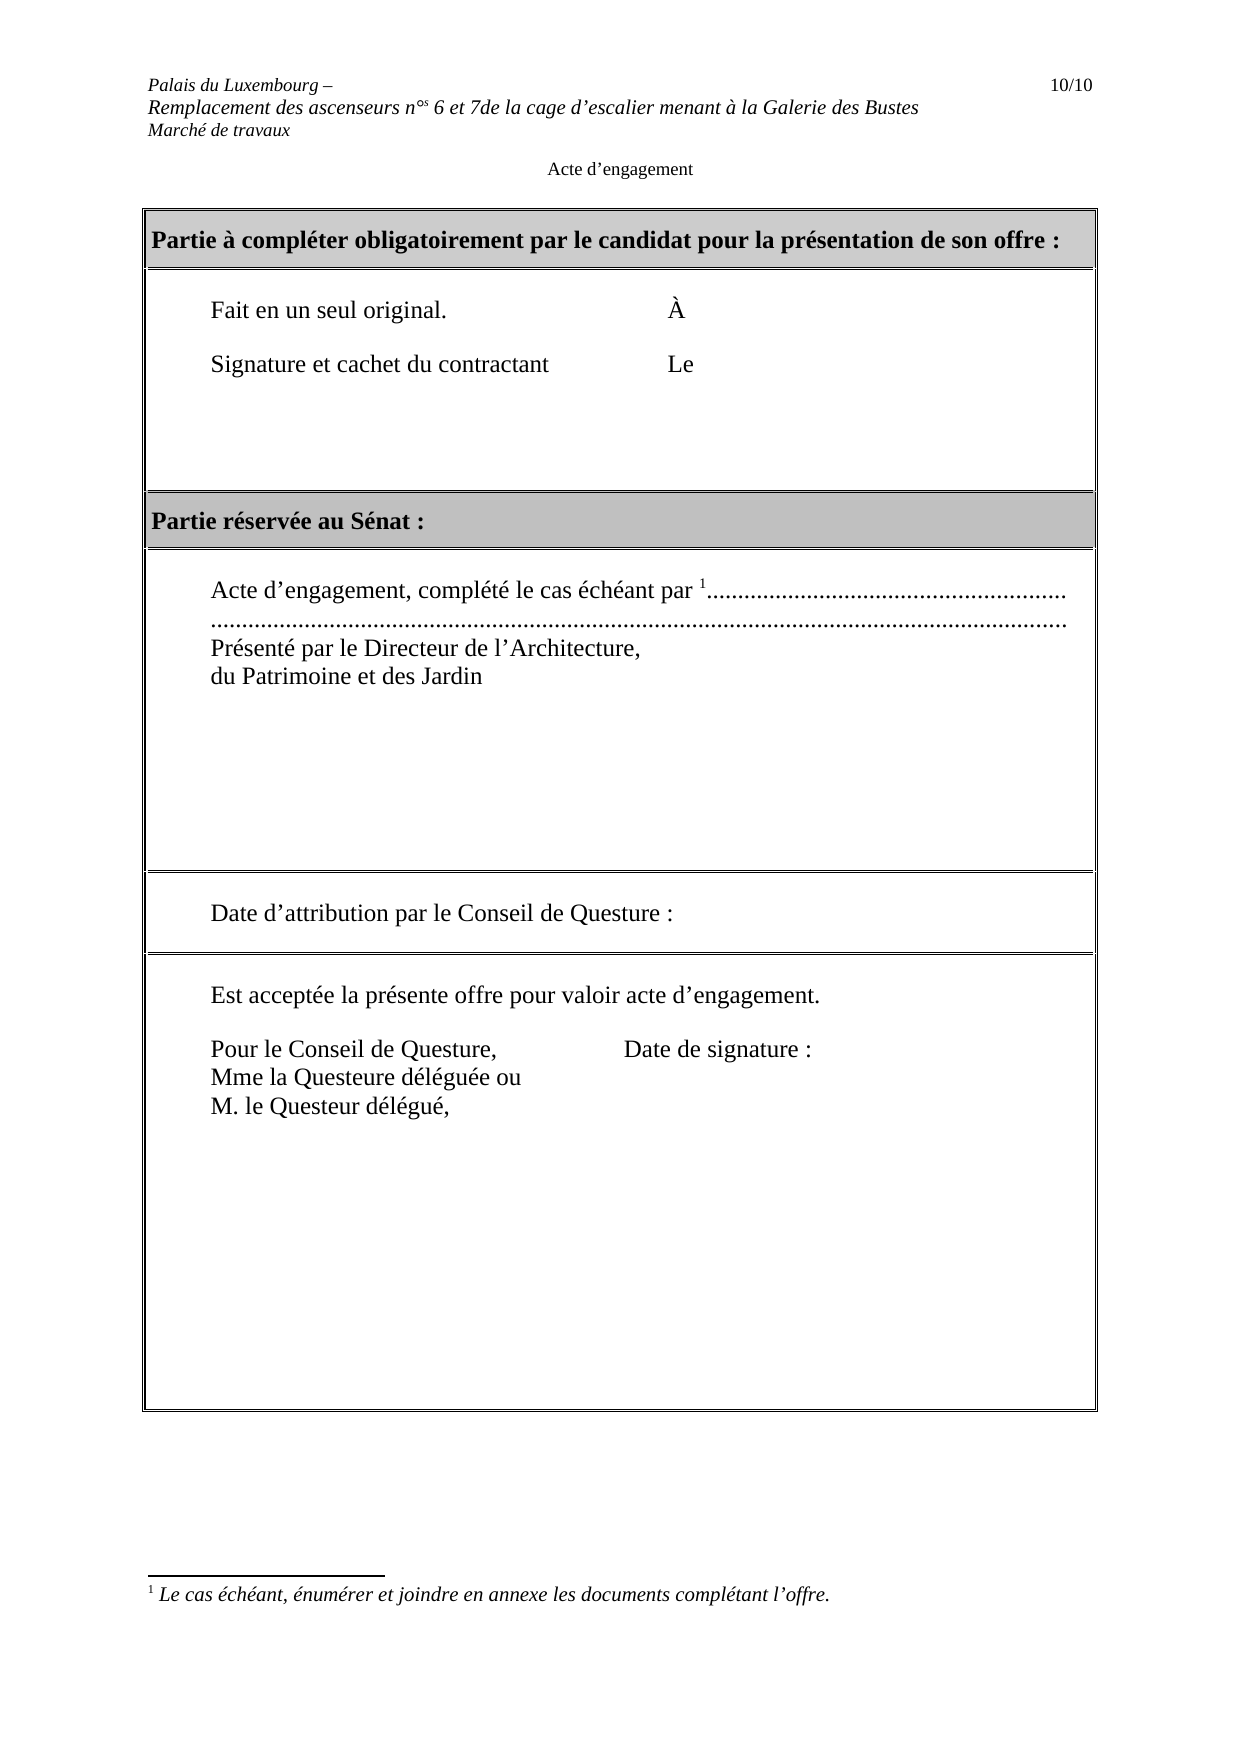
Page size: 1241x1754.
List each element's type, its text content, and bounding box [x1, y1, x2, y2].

table_cell Date d’attribution par le Conseil de Questure : [144, 870, 1096, 952]
table_header Partie à compléter obligatoirement par le candidat pour la présentation de son offre : [146, 211, 1095, 267]
table_cell Est acceptée la présente offre pour valoir acte d’engagement. Pour le Conseil de Questure, Date de signature : Mme la Questeure déléguée ou M. le Questeur délégué, [146, 952, 1095, 1409]
table_cell Partie réservée au Sénat : [144, 490, 1096, 547]
table_cell Acte d’engagement, complété le cas échéant par Présenté par le Directeur de l’Architecture, du Patrimoine et des Jardin [144, 547, 1096, 870]
table_cell Fait en un seul original. À Signature et cachet du contractant Le [144, 267, 1096, 490]
